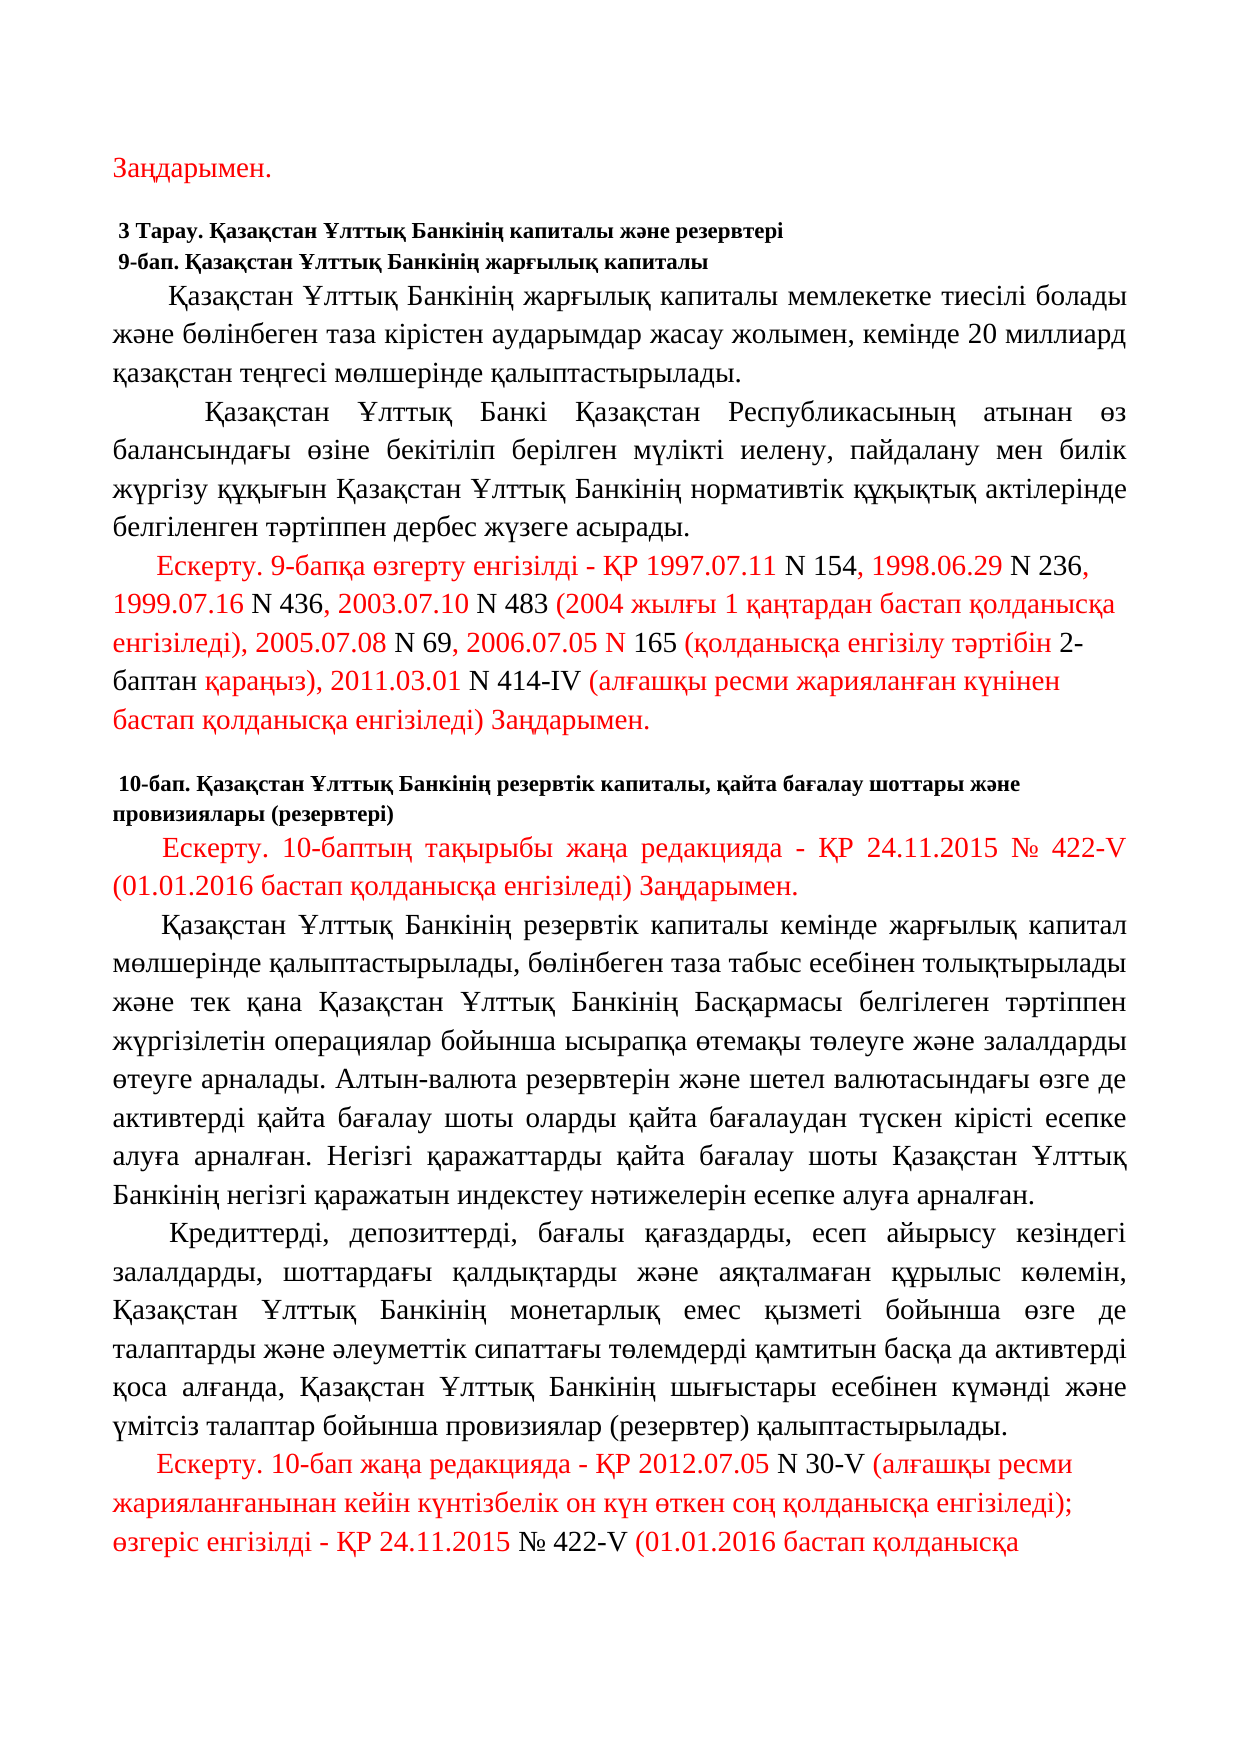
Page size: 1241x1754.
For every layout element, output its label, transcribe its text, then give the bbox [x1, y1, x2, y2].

text Қазақстан Ұлттық Банкінің резервтік капиталы кемінде жарғылық капитал мөлшерінде қалыптастырылады, бөлiнбеген таза табыс есебiнен толықтырылады және тек қана Қазақстан Ұлттық Банкінің Басқармасы белгiлеген тәртiппен жүргiзiлетін операциялар бойынша ысырапқа өтемақы төлеуге және залалдарды өтеуге арналады. Алтын-валюта резервтерiн және шетел валютасындағы өзге де активтерді қайта бағалау шоты оларды қайта бағалаудан түскен кірісті есепке алуға арналған. Негiзгi қаражаттарды қайта бағалау шоты Қазақстан Ұлттық Банкінің негiзгi қаражатын индекстеу нәтижелерiн есепке алуға арналған. [112, 907, 1128, 1210]
text 10-бап. Қазақстан Ұлттық Банкінің резервтік капиталы, қайта бағалау шоттары және провизиялары (резервтерi) [112, 769, 1128, 826]
text Ескерту. 10-баптың тақырыбы жаңа редакцияда - ҚР 24.11.2015 № 422-V (01.01.2016 бастап қолданысқа енгізіледі) Заңдарымен. [112, 830, 1128, 902]
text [112, 150, 1128, 214]
text Қазақстан Ұлттық Банкiнiң жарғылық капиталы мемлекетке тиесiлi болады және бөлiнбеген таза кiрiстен аударымдар жасау жолымен, кемiнде 20 миллиард қазақстан теңгесi мөлшерiнде қалыптастырылады. [112, 278, 1128, 389]
text 9-бап. Қазақстан Ұлттық Банкiнiң жарғылық капиталы [112, 248, 1128, 274]
text Кредиттерді, депозиттерді, бағалы қағаздарды, есеп айырысу кезіндегі залалдарды, шоттардағы қалдықтарды және аяқталмаған құрылыс көлемін, Қазақстан Ұлттық Банкінің монетарлық емес қызметі бойынша өзге де талаптарды және әлеуметтік сипаттағы төлемдерді қамтитын басқа да активтерді қоса алғанда, Қазақстан Ұлттық Банкінің шығыстары есебінен күмәнді және үмітсіз талаптар бойынша провизиялар (резервтер) қалыптастырылады. [112, 1215, 1128, 1442]
text Қазақстан Ұлттық Банкi Қазақстан Республикасының атынан өз балансындағы өзіне бекітіліп берілген мүлiктi иелену, пайдалану мен билiк жүргiзу құқығын Қазақстан Ұлттық Банкiнiң нормативтiк құқықтық актiлерiнде белгiленген тәртiппен дербес жүзеге асырады. [112, 394, 1128, 543]
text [112, 1447, 1128, 1557]
text 3 Тарау. Қазақстан Ұлттық Банкінің капиталы және резервтері [112, 218, 1128, 244]
text Ескерту. 9-бапқа өзгерту енгізілді - ҚР 1997.07.11 N 154, 1998.06.29 N 236, 1999.07.16 N 436, 2003.07.10 N 483 (2004 жылғы 1 қаңтардан бастап қолданысқа енгiзiледi), 2005.07.08 N 69, 2006.07.05 N 165 (қолданысқа енгізілу тәртібін 2-баптан қараңыз), 2011.03.01 N 414-IV (алғашқы ресми жарияланған күнінен бастап қолданысқа енгізіледі) Заңдарымен. [112, 548, 1128, 766]
